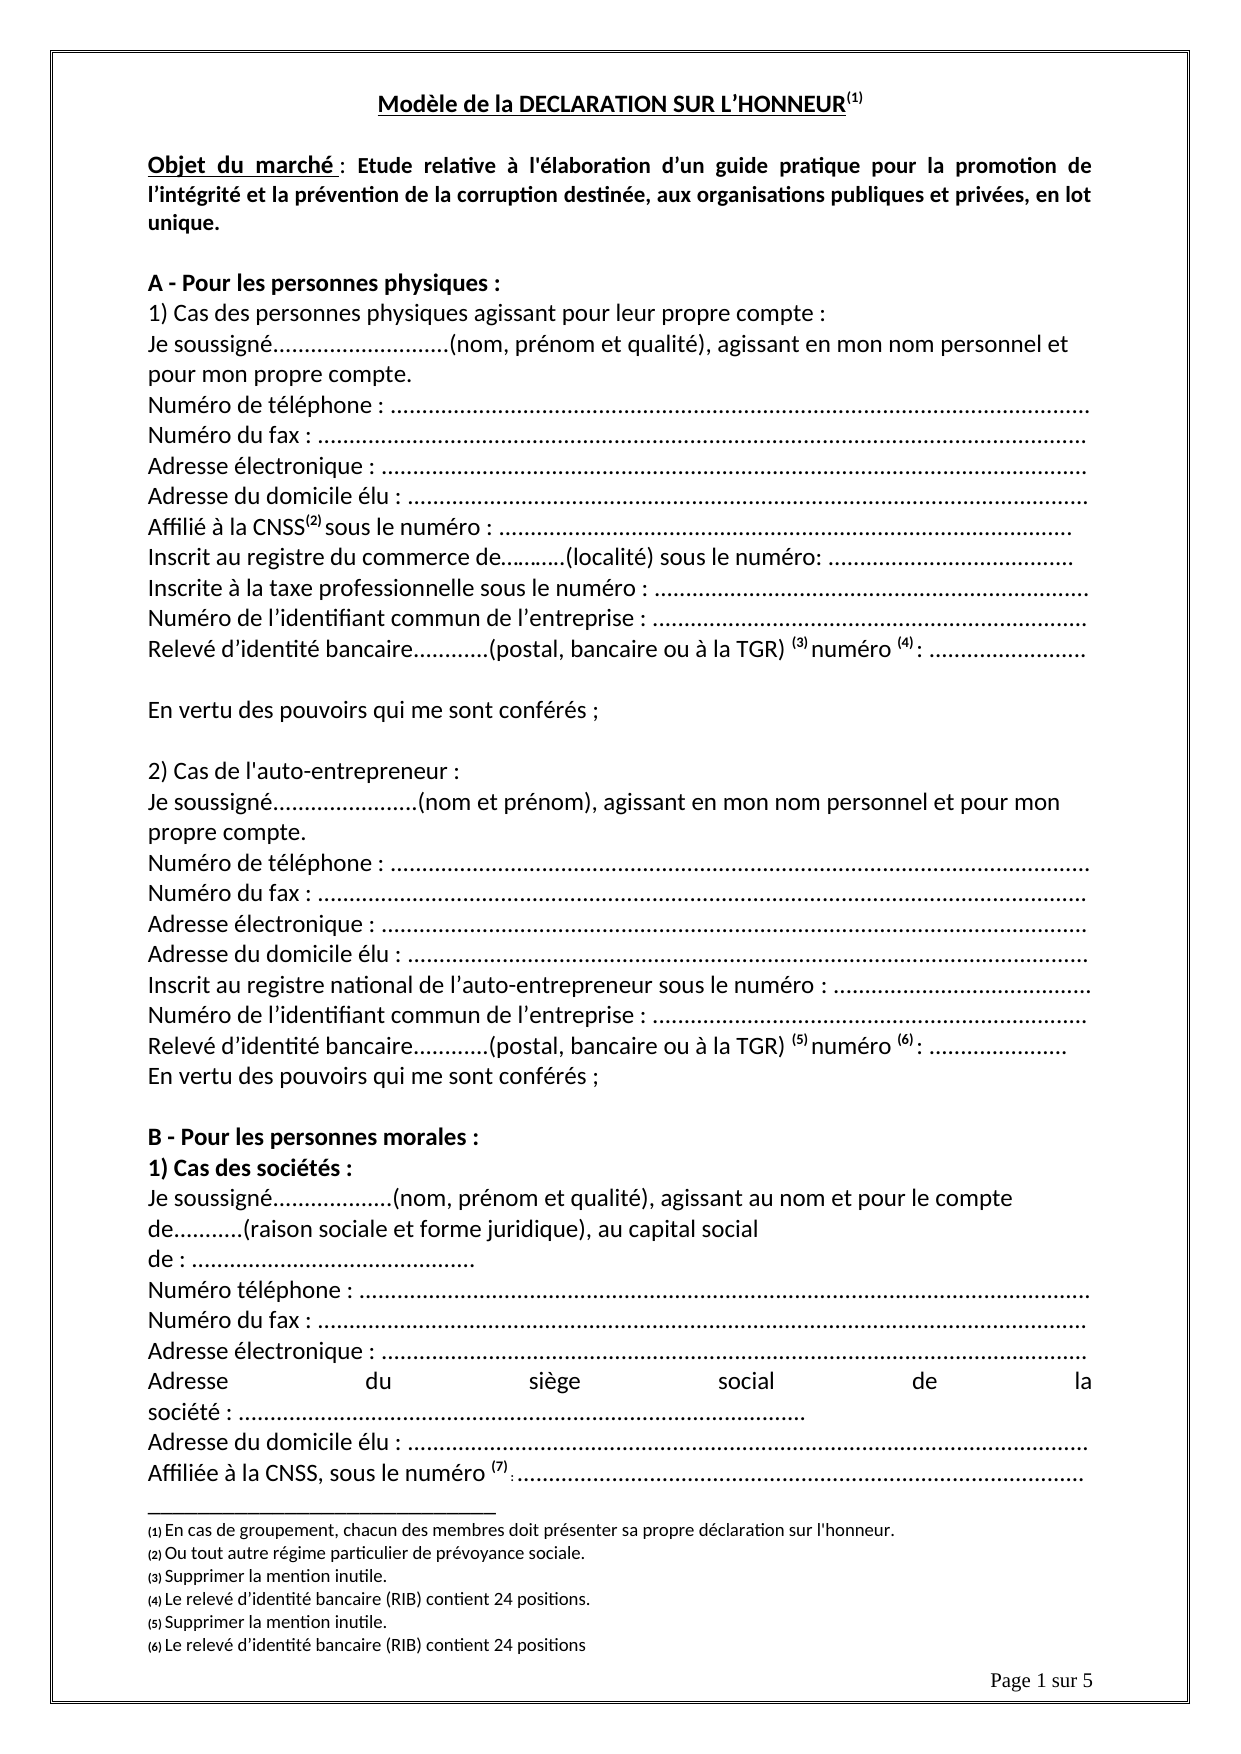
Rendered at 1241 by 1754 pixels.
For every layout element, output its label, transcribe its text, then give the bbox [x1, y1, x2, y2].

text (6) Le relevé d’identité bancaire (RIB) contient 24 positions [148, 1633, 1093, 1656]
text Relevé d’identité bancaire............(postal, bancaire ou à la TGR) (3) numéro (4) : ......................... [148, 633, 1093, 663]
text En vertu des pouvoirs qui me sont conférés ; [148, 694, 1093, 724]
text Je soussigné.......................(nom et prénom), agissant en mon nom personnel et pour mon propre compte. [148, 786, 1093, 847]
text Adresse du domicile élu : ............................................................................................................ [148, 1427, 1093, 1457]
text B - Pour les personnes morales : [148, 1121, 1093, 1152]
text (1) En cas de groupement, chacun des membres doit présenter sa propre déclaration sur l'honneur. [148, 1518, 1093, 1541]
text Je soussigné...................(nom, prénom et qualité), agissant au nom et pour le compte de...........(raison sociale et forme juridique), au capital social de : ............................................. [148, 1182, 1093, 1274]
text Inscrit au registre du commerce de………..(localité) sous le numéro: ....................................... [148, 541, 1093, 572]
text Objet du marché : Etude relative à l'élaboration d’un guide pratique pour la promotion de l’intégrité et la prévention de la corruption destinée, aux organisations publiques et privées, en lot unique. [148, 150, 1093, 236]
text 1) Cas des personnes physiques agissant pour leur propre compte : [148, 297, 1093, 328]
text 2) Cas de l'auto-entrepreneur : [148, 755, 1093, 786]
text Numéro de l’identifiant commun de l’entreprise : ..................................................................... [148, 602, 1093, 633]
text (5) Supprimer la mention inutile. [148, 1610, 1093, 1633]
text Modèle de la DECLARATION SUR L’HONNEUR(1) [148, 89, 1093, 119]
text Je soussigné............................(nom, prénom et qualité), agissant en mon nom personnel et pour mon propre compte. [148, 328, 1093, 389]
text Relevé d’identité bancaire............(postal, bancaire ou à la TGR) (5) numéro (6) : ...................... [148, 1030, 1093, 1060]
text Numéro téléphone : .................................................................................................................... [148, 1274, 1093, 1304]
text Adresse électronique : ................................................................................................................ [148, 908, 1093, 938]
text 1) Cas des sociétés : [148, 1152, 1093, 1182]
text A - Pour les personnes physiques : [148, 267, 1093, 297]
text (4) Le relevé d’identité bancaire (RIB) contient 24 positions. [148, 1587, 1093, 1610]
text Numéro de l’identifiant commun de l’entreprise : ..................................................................... [148, 999, 1093, 1030]
text ____________________________ [148, 1488, 1093, 1518]
text Numéro du fax : .......................................................................................................................... [148, 419, 1093, 450]
text Numéro du fax : .......................................................................................................................... [148, 1304, 1093, 1335]
text Numéro du fax : .......................................................................................................................... [148, 877, 1093, 908]
text Adresse du domicile élu : ............................................................................................................ [148, 938, 1093, 969]
text Inscrit au registre national de l’auto-entrepreneur sous le numéro : ......................................... [148, 969, 1093, 999]
text Inscrite à la taxe professionnelle sous le numéro : ..................................................................... [148, 572, 1093, 602]
text Adresse électronique : ................................................................................................................ [148, 1335, 1093, 1366]
text Numéro de téléphone : ............................................................................................................... [148, 389, 1093, 419]
text En vertu des pouvoirs qui me sont conférés ; [148, 1060, 1093, 1091]
text Numéro de téléphone : ............................................................................................................... [148, 847, 1093, 877]
text Affiliée à la CNSS, sous le numéro (7) : .......................................................................................... [148, 1457, 1093, 1488]
text Adresse électronique : ................................................................................................................ [148, 450, 1093, 480]
text Affilié à la CNSS(2) sous le numéro : ........................................................................................... [148, 511, 1093, 541]
text Adresse du domicile élu : ............................................................................................................ [148, 480, 1093, 511]
text Adresse du siège social de la société : .......................................................................................... [148, 1366, 1093, 1427]
text (2) Ou tout autre régime particulier de prévoyance sociale. [148, 1541, 1093, 1564]
text (3) Supprimer la mention inutile. [148, 1564, 1093, 1587]
